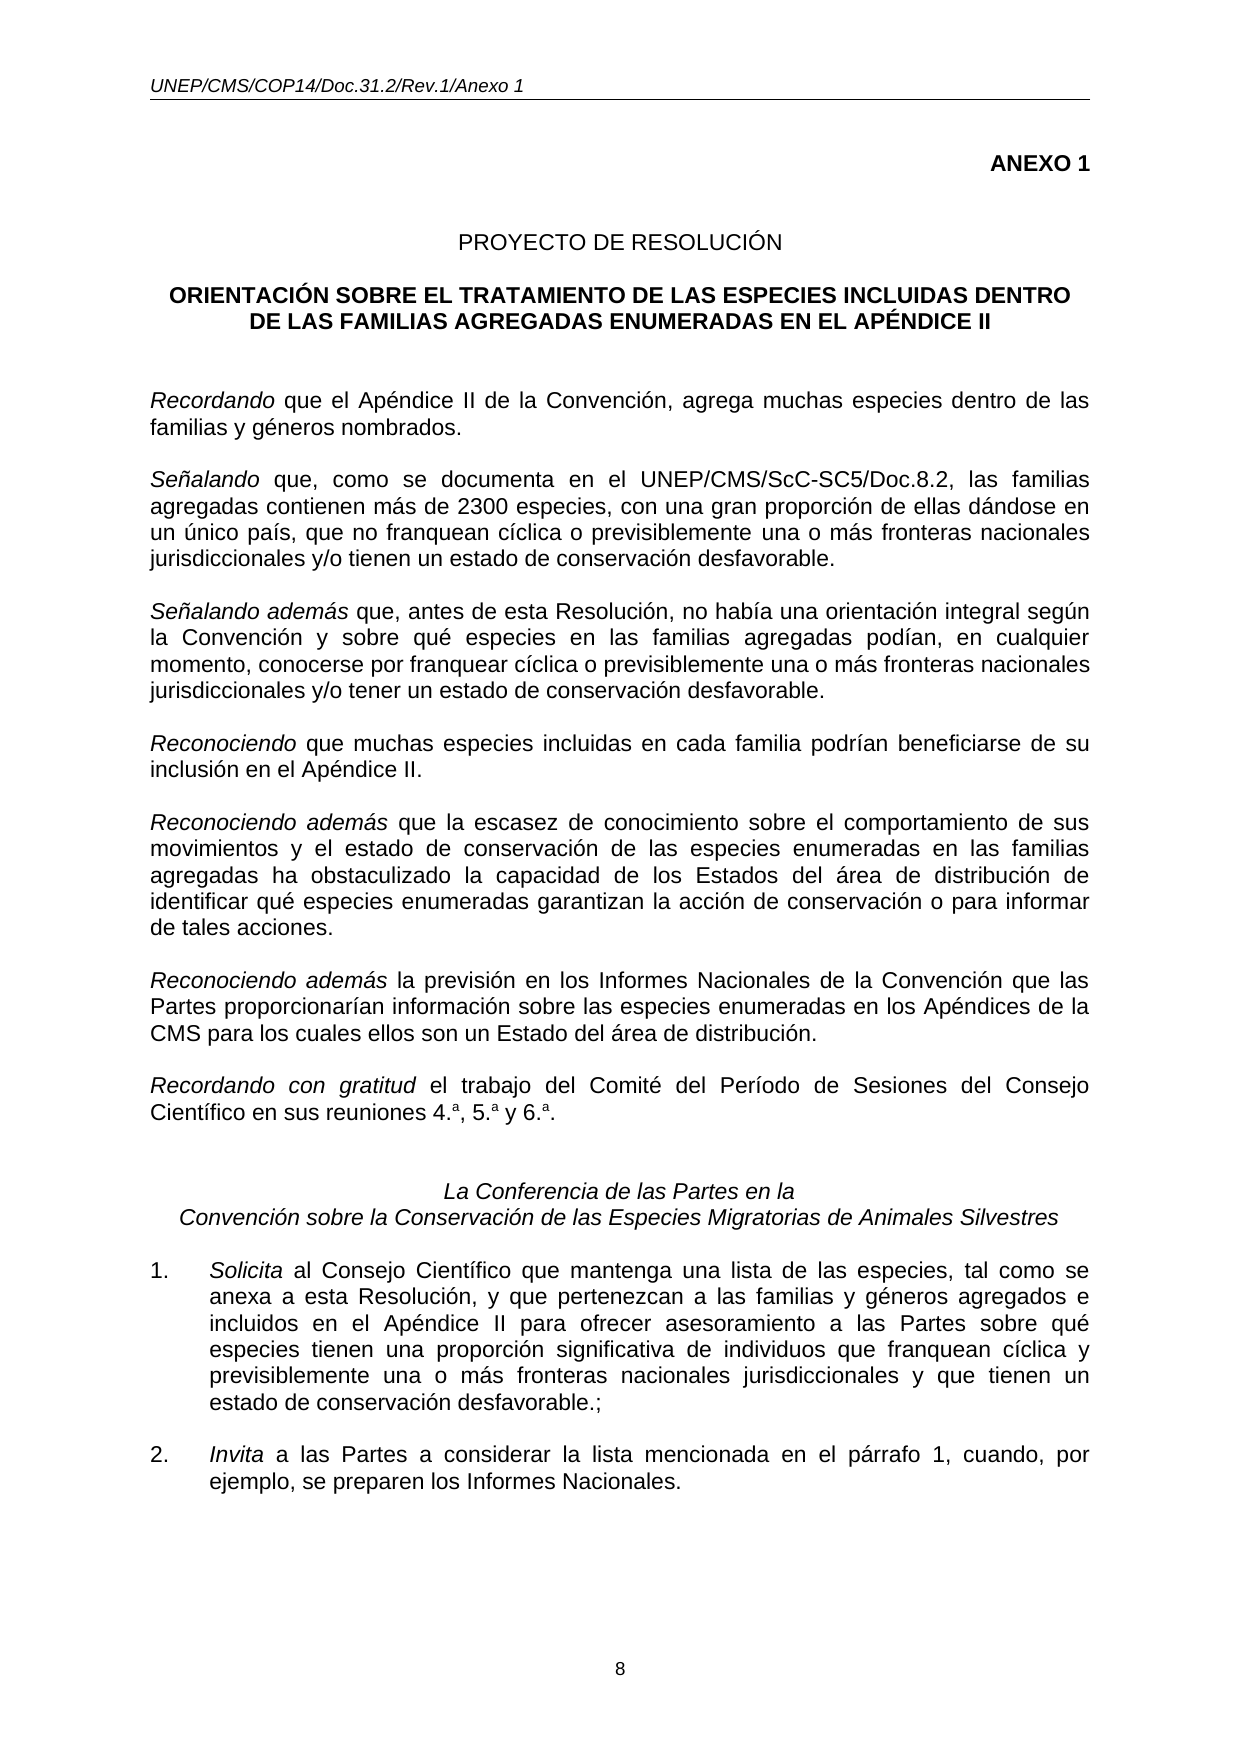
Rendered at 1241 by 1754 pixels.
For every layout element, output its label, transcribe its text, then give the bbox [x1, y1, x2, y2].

list Solicita al Consejo Científico que mantenga una lista de las especies, tal como se anexa a esta Resolución, y que pertenezcan a las familias y géneros agregados e incluidos en el Apéndice II para ofrecer asesoramiento a las Partes sobre qué especies tienen una proporción significativa de individuos que franquean cíclica y previsiblemente una o más fronteras nacionales jurisdiccionales y que tienen un estado de conservación desfavorable.; [150, 1257, 1090, 1415]
text Señalando que, como se documenta en el UNEP/CMS/ScC-SC5/Doc.8.2, las familias agregadas contienen más de 2300 especies, con una gran proporción de ellas dándose en un único país, que no franquean cíclica o previsiblemente una o más fronteras nacionales jurisdiccionales y/o tienen un estado de conservación desfavorable. [150, 466, 1090, 572]
text Reconociendo además la previsión en los Informes Nacionales de la Convención que las Partes proporcionarían información sobre las especies enumeradas en los Apéndices de la CMS para los cuales ellos son un Estado del área de distribución. [150, 967, 1090, 1046]
text La Conferencia de las Partes en la [150, 1178, 1090, 1204]
text Reconociendo que muchas especies incluidas en cada familia podrían beneficiarse de su inclusión en el Apéndice II. [150, 730, 1090, 782]
text Convención sobre la Conservación de las Especies Migratorias de Animales Silvestres [150, 1204, 1090, 1231]
list Invita a las Partes a considerar la lista mencionada en el párrafo 1, cuando, por ejemplo, se preparen los Informes Nacionales. [150, 1441, 1090, 1494]
text Recordando que el Apéndice II de la Convención, agrega muchas especies dentro de las familias y géneros nombrados. [150, 387, 1090, 440]
text Recordando con gratitud el trabajo del Comité del Período de Sesiones del Consejo Científico en sus reuniones 4.a, 5.a y 6.a. [150, 1072, 1090, 1125]
text PROYECTO DE RESOLUCIÓN [150, 229, 1090, 255]
text Orientación sobre el TRATAMIENTO DE LAS ESPECIES INCLUIDAS DENTRO DE LAS FAMILIAS AGREGADAS ENUMERADAS EN EL APÉNDICE II [150, 282, 1090, 334]
text Señalando además que, antes de esta Resolución, no había una orientación integral según la Convención y sobre qué especies en las familias agregadas podían, en cualquier momento, conocerse por franquear cíclica o previsiblemente una o más fronteras nacionales jurisdiccionales y/o tener un estado de conservación desfavorable. [150, 598, 1090, 703]
list Anexo 1 [150, 150, 1090, 176]
text Reconociendo además que la escasez de conocimiento sobre el comportamiento de sus movimientos y el estado de conservación de las especies enumeradas en las familias agregadas ha obstaculizado la capacidad de los Estados del área de distribución de identificar qué especies enumeradas garantizan la acción de conservación o para informar de tales acciones. [150, 809, 1090, 941]
